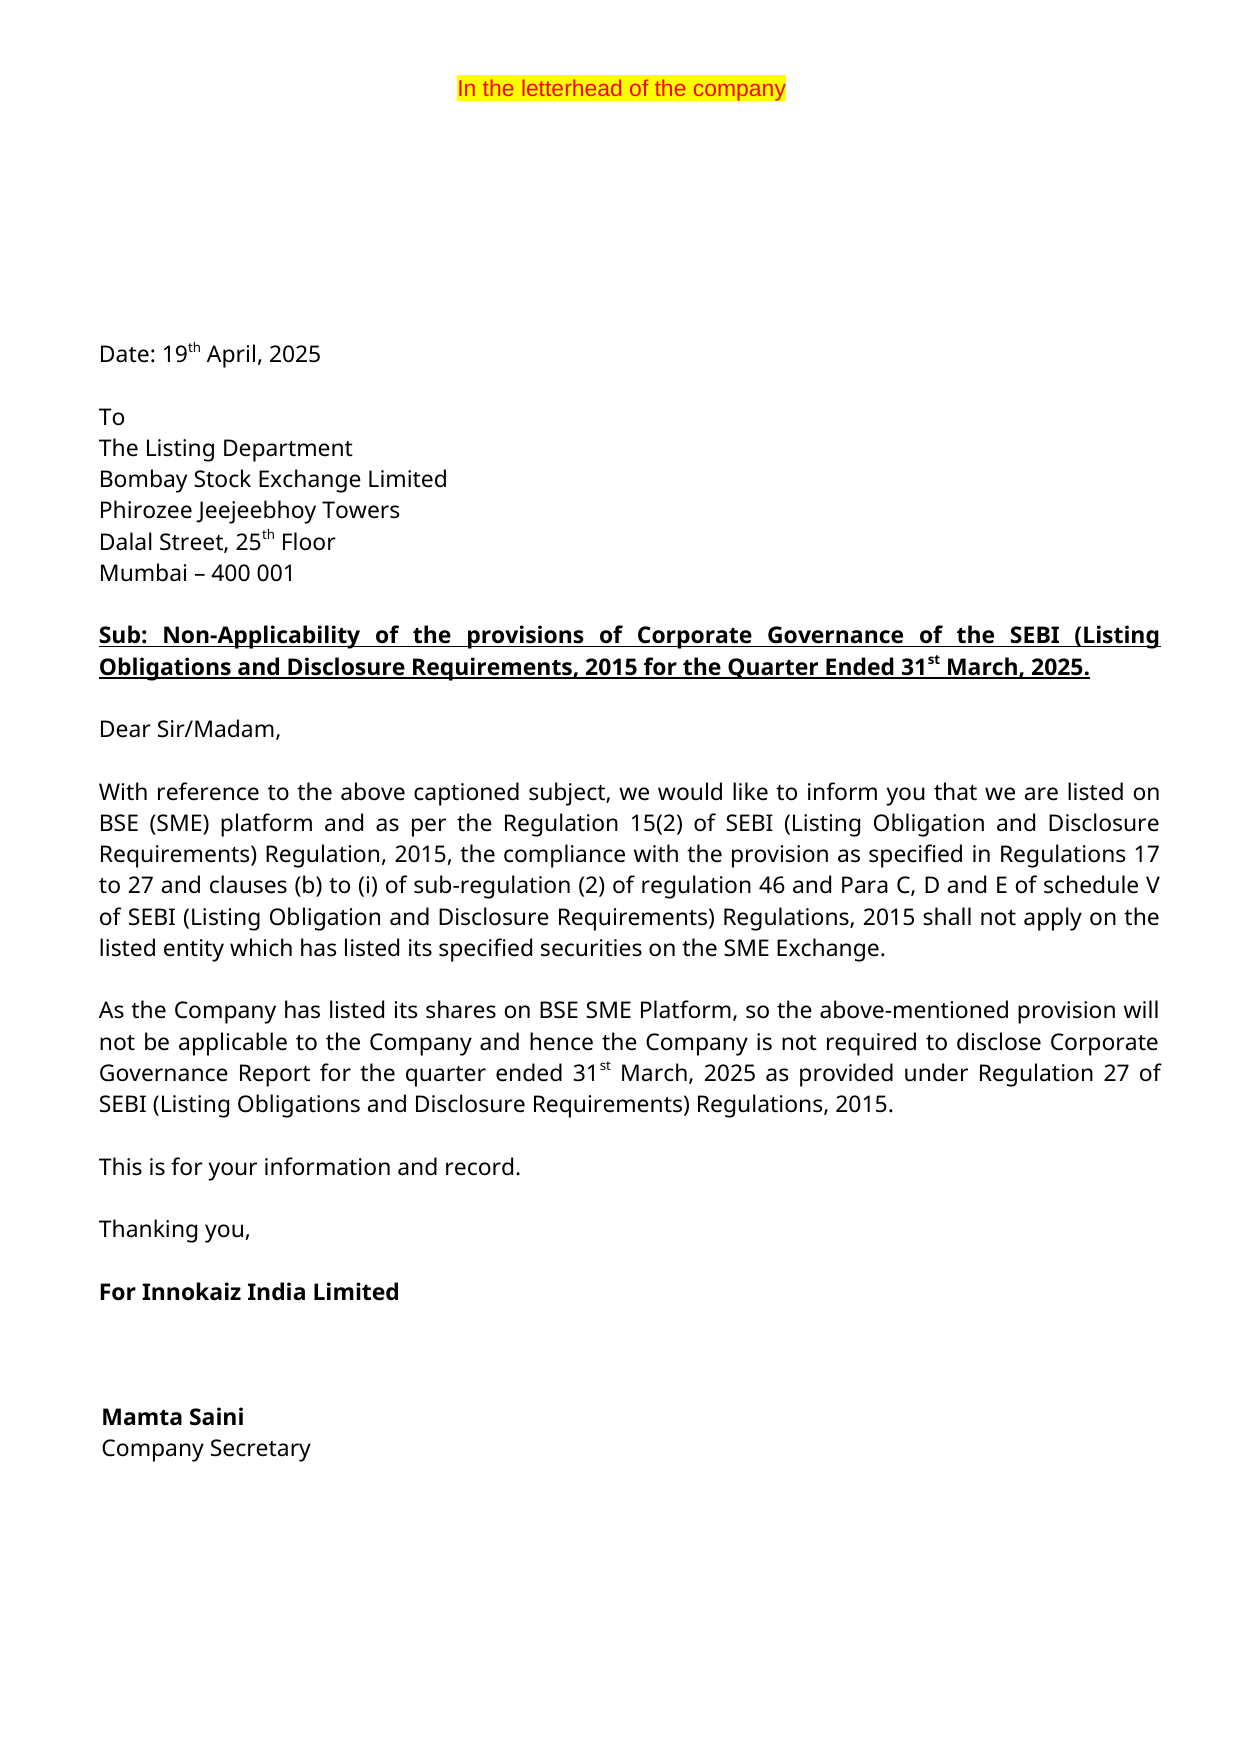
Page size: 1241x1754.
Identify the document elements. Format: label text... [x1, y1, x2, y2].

text Mamta Saini [101, 1401, 1152, 1432]
text The Listing Department [99, 432, 1161, 463]
text Bombay Stock Exchange Limited [99, 463, 1161, 494]
text Sub: Non-Applicability of the provisions of Corporate Governance of the SEBI (Listing Obligations and Disclosure Requirements, 2015 for the Quarter Ended 31st March, 2025. [99, 619, 1161, 646]
text As the Company has listed its shares on BSE SME Platform, so the above-mentioned provision will not be applicable to the Company and hence the Company is not required to disclose Corporate Governance Report for the quarter ended 31st March, 2025 as provided under Regulation 27 of SEBI (Listing Obligations and Disclosure Requirements) Regulations, 2015. [99, 994, 1161, 1119]
text Mumbai – 400 001 [99, 557, 1161, 588]
text Dalal Street, 25th Floor [99, 526, 1161, 557]
text For Innokaiz India Limited [99, 1276, 1161, 1307]
text Dear Sir/Madam, [99, 713, 1161, 744]
text Company Secretary [101, 1432, 1188, 1463]
text Date: 19th April, 2025 [99, 338, 1161, 369]
text Sub: Non-Applicability of the provisions of Corporate Governance of the SEBI (Listing Obligations and Disclosure Requirements, 2015 for the Quarter Ended 31st March, 2025. [99, 647, 1161, 682]
text This is for your information and record. [99, 1151, 1161, 1182]
text Thanking you, [99, 1213, 1161, 1244]
text Phirozee Jeejeebhoy Towers [99, 494, 1161, 526]
text To [99, 401, 1161, 432]
text With reference to the above captioned subject, we would like to inform you that we are listed on BSE (SME) platform and as per the Regulation 15(2) of SEBI (Listing Obligation and Disclosure Requirements) Regulation, 2015, the compliance with the provision as specified in Regulations 17 to 27 and clauses (b) to (i) of sub-regulation (2) of regulation 46 and Para C, D and E of schedule V of SEBI (Listing Obligation and Disclosure Requirements) Regulations, 2015 shall not apply on the listed entity which has listed its specified securities on the SME Exchange. [99, 776, 1161, 963]
